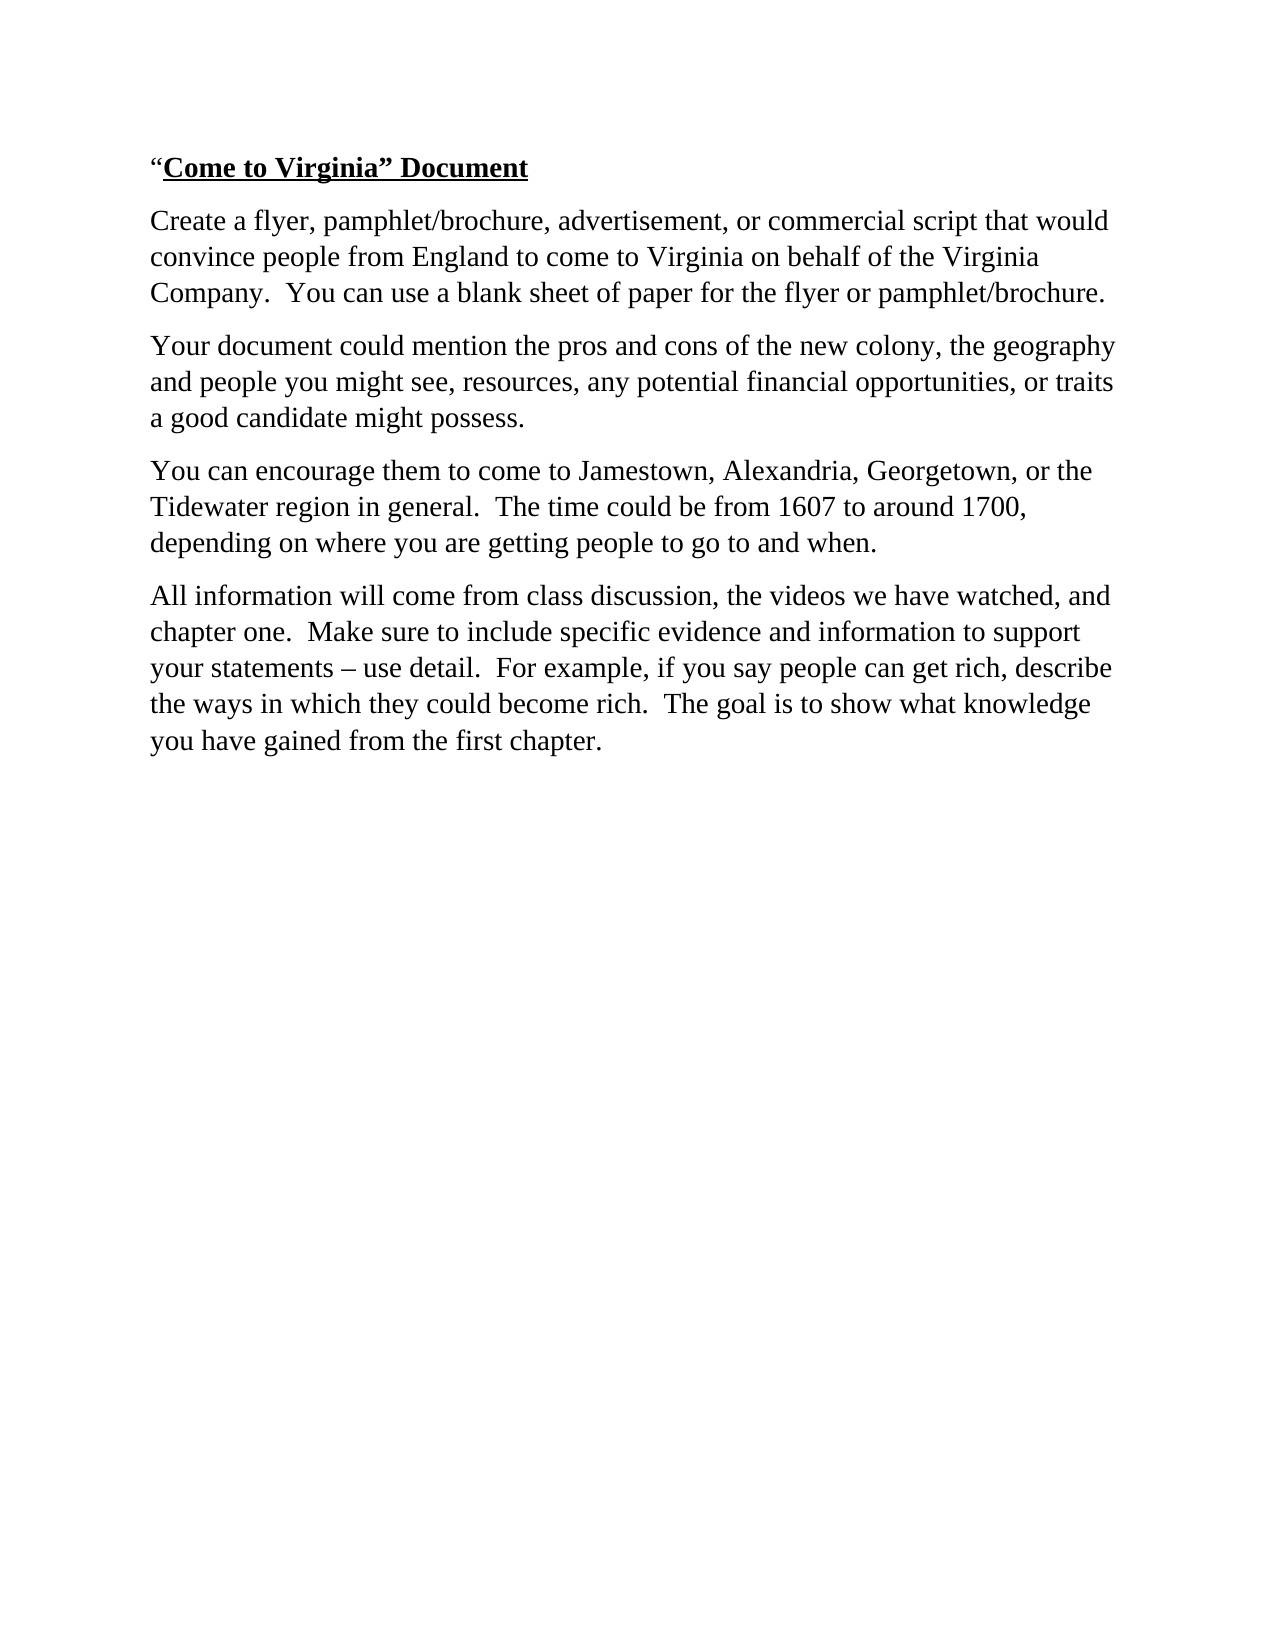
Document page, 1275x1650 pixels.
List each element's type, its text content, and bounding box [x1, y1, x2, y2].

text You can encourage them to come to Jamestown, Alexandria, Georgetown, or the Tidewater region in general. The time could be from 1607 to around 1700, depending on where you are getting people to go to and when. [150, 453, 1125, 559]
text Your document could mention the pros and cons of the new colony, the geography and people you might see, resources, any potential financial opportunities, or traits a good candidate might possess. [150, 328, 1125, 434]
text All information will come from class discussion, the videos we have watched, and chapter one. Make sure to include specific evidence and information to support your statements – use detail. For example, if you say people can get rich, describe the ways in which they could become rich. The goal is to show what knowledge you have gained from the first chapter. [150, 578, 1125, 756]
text “Come to Virginia” Document [150, 150, 1125, 183]
text Create a flyer, pamphlet/brochure, advertisement, or commercial script that would convince people from England to come to Virginia on behalf of the Virginia Company. You can use a blank sheet of paper for the flyer or pamphlet/brochure. [150, 203, 1125, 309]
